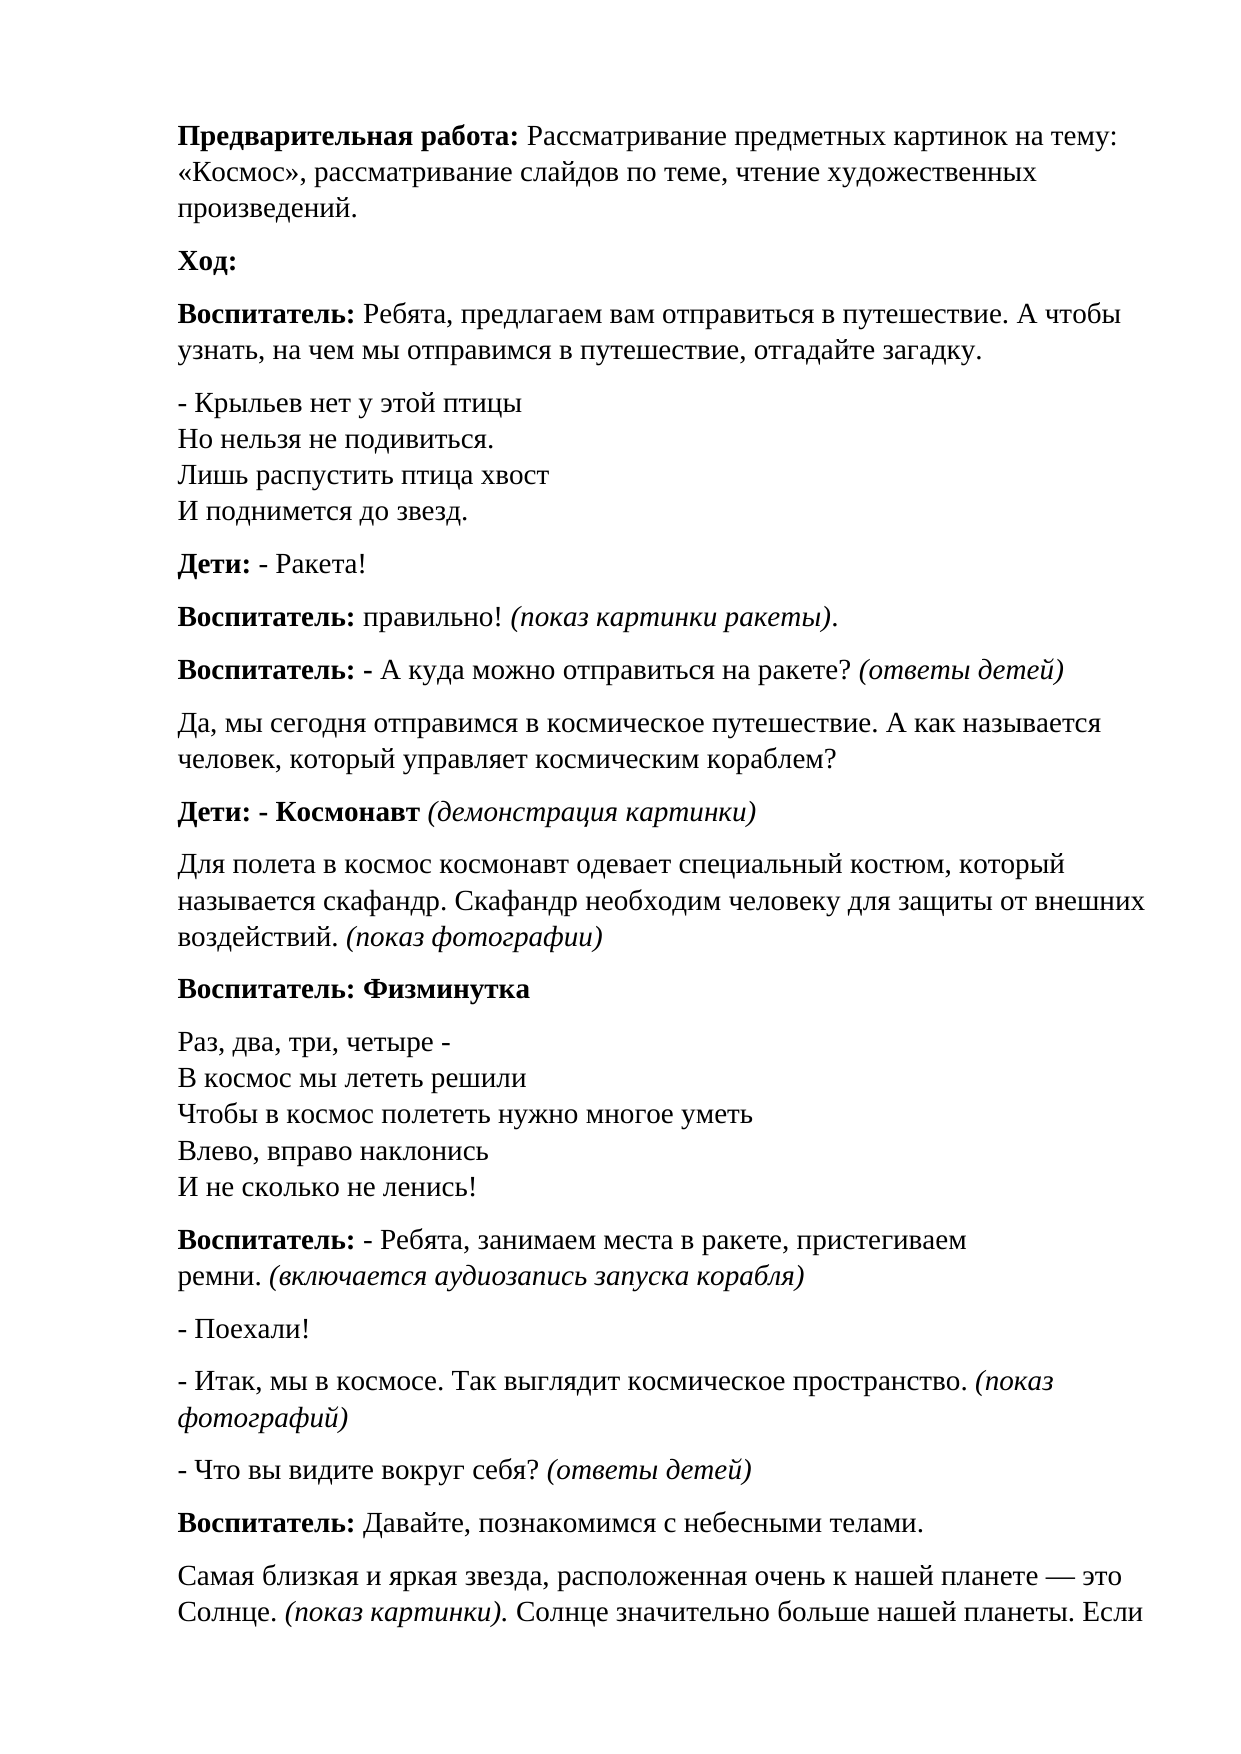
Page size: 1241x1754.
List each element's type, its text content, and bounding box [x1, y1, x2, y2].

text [177, 1558, 1152, 1628]
text Воспитатель: Давайте, познакомимся с небесными телами. [177, 1505, 1152, 1539]
text Воспитатель: Ребята, предлагаем вам отправиться в путешествие. А чтобы узнать, на чем мы отправимся в путешествие, отгадайте загадку. [177, 296, 1152, 366]
text - Что вы видите вокруг себя? (ответы детей) [177, 1452, 1152, 1486]
text Воспитатель: Физминутка [177, 972, 1152, 1005]
text Раз, два, три, четыре - В космос мы лететь решили Чтобы в космос полететь нужно многое уметь Влево, вправо наклонись И не сколько не ленись! [177, 1024, 1152, 1202]
text Дети: - Ракета! [177, 546, 1152, 580]
text Да, мы сегодня отправимся в космическое путешествие. А как называется человек, который управляет космическим кораблем? [177, 705, 1152, 774]
text Воспитатель: - А куда можно отправиться на ракете? (ответы детей) [177, 652, 1152, 685]
text Предварительная работа: Рассматривание предметных картинок на тему: «Космос», рассматривание слайдов по теме, чтение художественных произведений. [177, 118, 1152, 224]
text Дети: - Космонавт (демонстрация картинки) [177, 794, 1152, 827]
text Для полета в космос космонавт одевает специальный костюм, который называется скафандр. Скафандр необходим человеку для защиты от внешних воздействий. (показ фотографии) [177, 846, 1152, 952]
text - Крыльев нет у этой птицы Но нельзя не подивиться. Лишь распустить птица хвост И поднимется до звезд. [177, 385, 1152, 527]
text Воспитатель: правильно! (показ картинки ракеты). [177, 599, 1152, 633]
text Воспитатель: - Ребята, занимаем места в ракете, пристегиваем ремни. (включается аудиозапись запуска корабля) [177, 1222, 1152, 1291]
text - Поехали! [177, 1311, 1152, 1344]
text Ход: [177, 243, 1152, 277]
text - Итак, мы в космосе. Так выглядит космическое пространство. (показ фотографий) [177, 1363, 1152, 1433]
